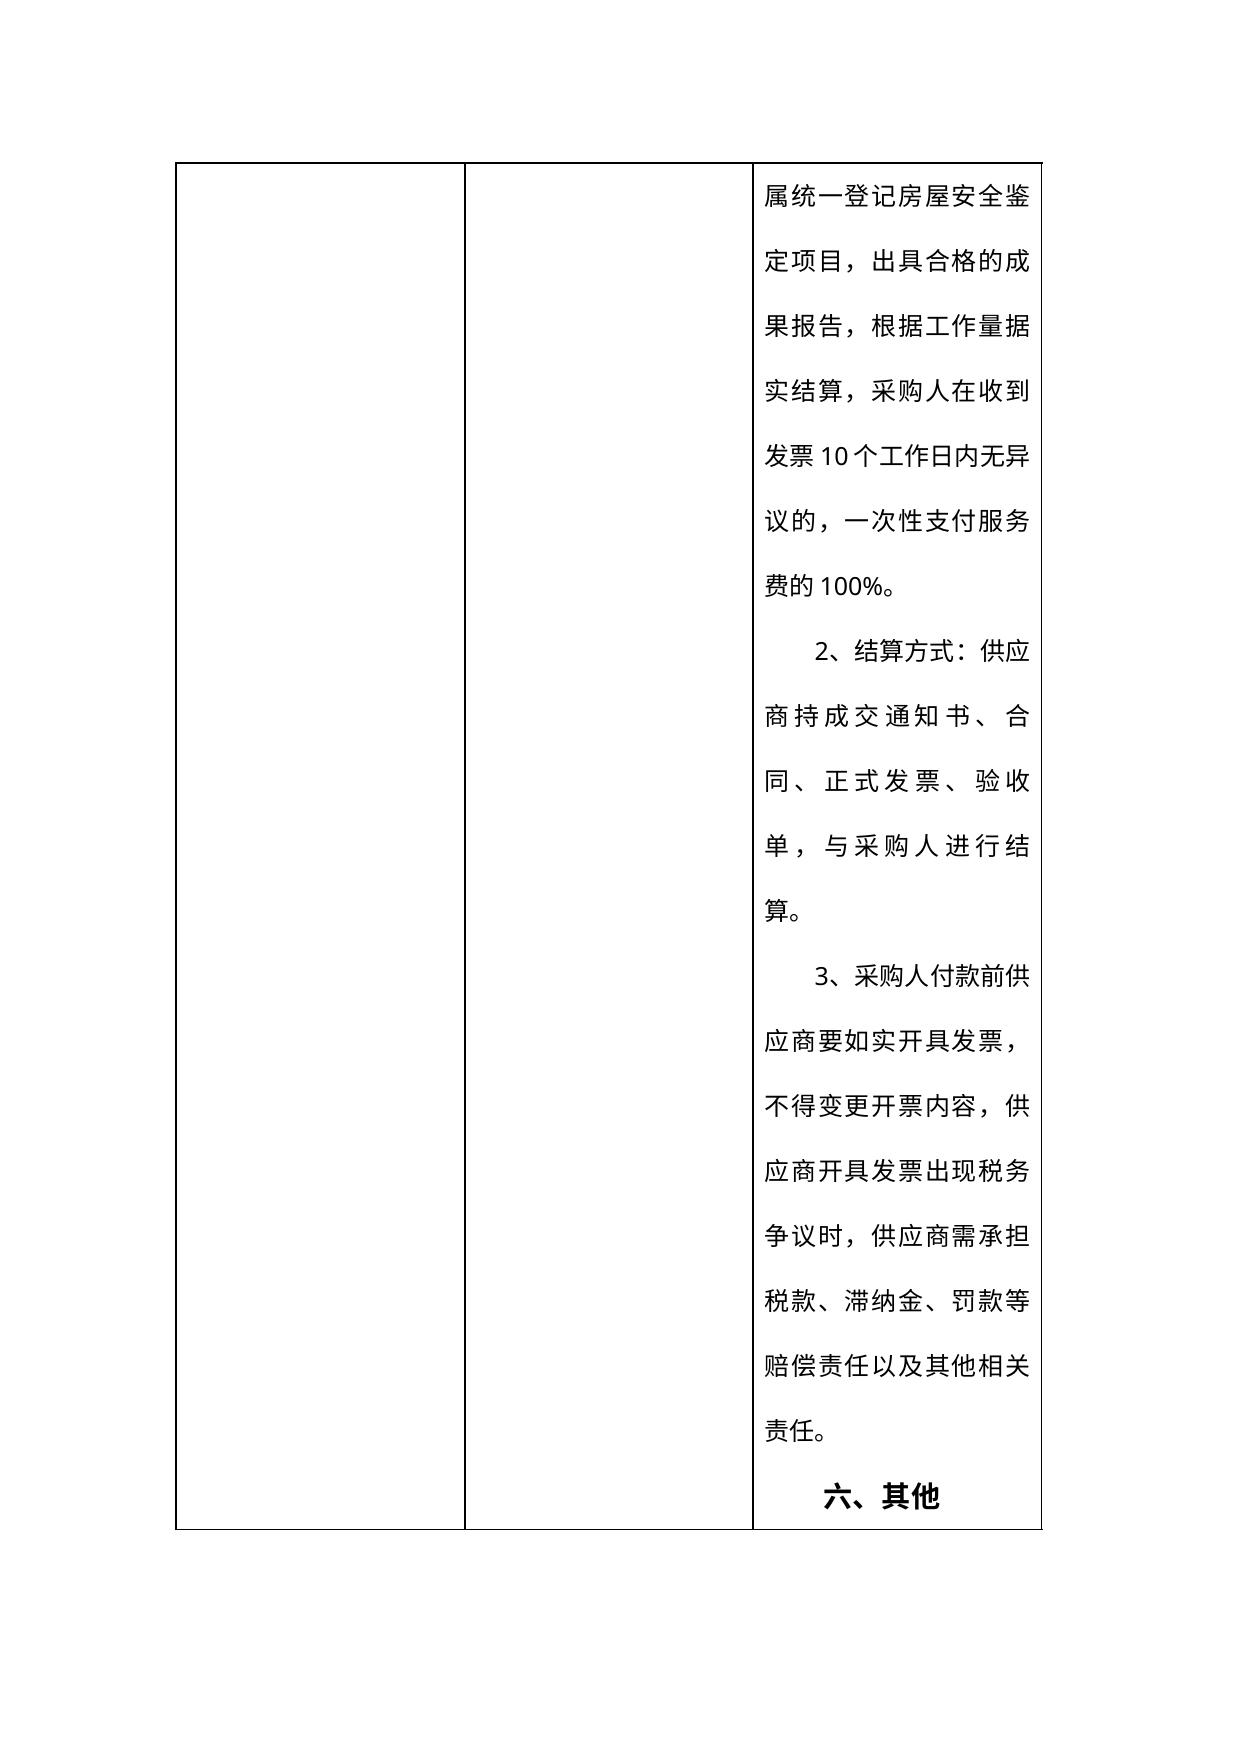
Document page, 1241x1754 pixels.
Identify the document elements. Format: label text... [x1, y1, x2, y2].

table_cell 1 [177, 164, 464, 1528]
table_cell [466, 164, 752, 1528]
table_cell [754, 164, 1041, 1528]
